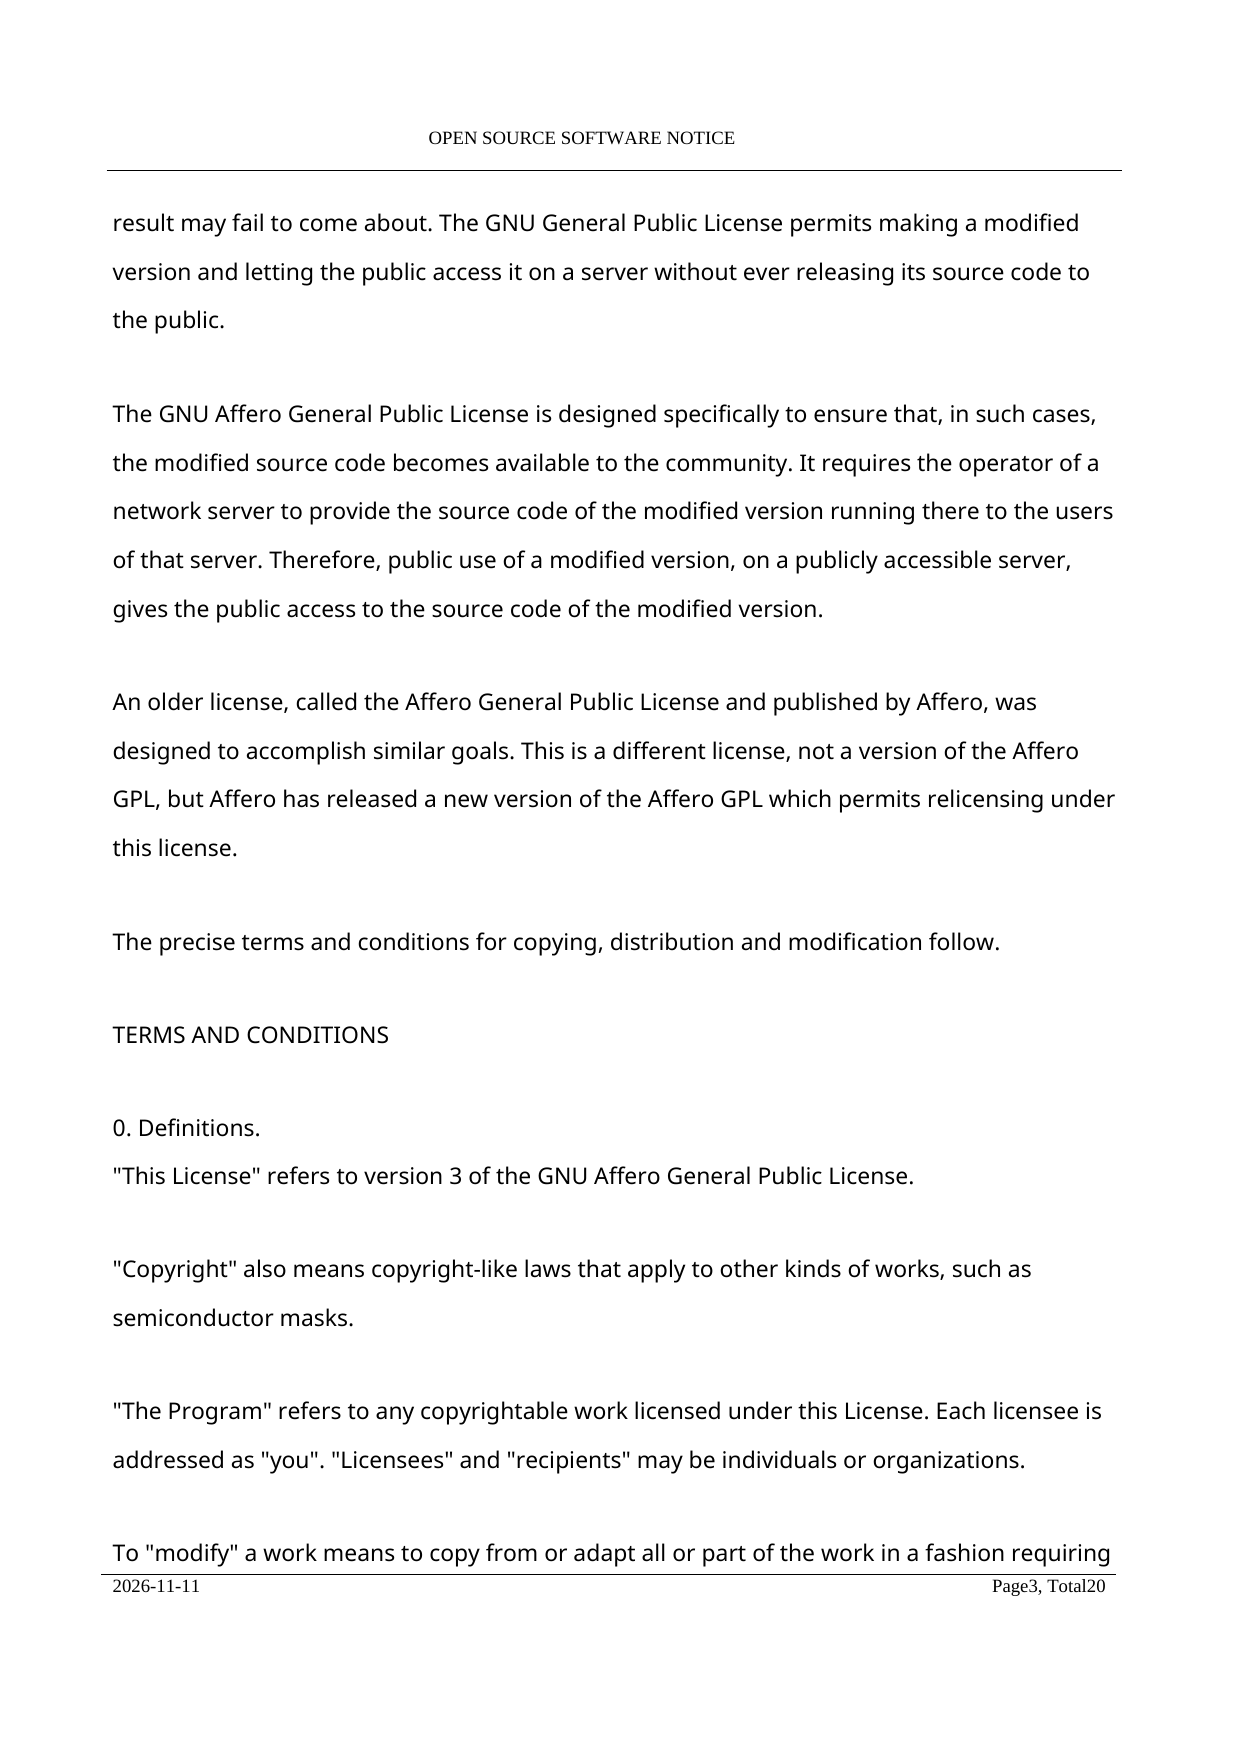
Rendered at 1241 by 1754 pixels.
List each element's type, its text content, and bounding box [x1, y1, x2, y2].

text TERMS AND CONDITIONS [112, 1018, 1128, 1051]
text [112, 206, 1128, 336]
text "The Program" refers to any copyrightable work licensed under this License. Each licensee is addressed as "you". "Licensees" and "recipients" may be individuals or organizations. [112, 1394, 1128, 1476]
text 0. Definitions. [112, 1111, 1128, 1144]
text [112, 1537, 1128, 1569]
text The GNU Affero General Public License is designed specifically to ensure that, in such cases, the modified source code becomes available to the community. It requires the operator of a network server to provide the source code of the modified version running there to the users of that server. Therefore, public use of a modified version, on a publicly accessible server, gives the public access to the source code of the modified version. [112, 397, 1128, 624]
text "This License" refers to version 3 of the GNU Affero General Public License. [112, 1159, 1128, 1192]
text "Copyright" also means copyright-like laws that apply to other kinds of works, such as semiconductor masks. [112, 1253, 1128, 1334]
text An older license, called the Affero General Public License and published by Affero, was designed to accomplish similar goals. This is a different license, not a version of the Affero GPL, but Affero has released a new version of the Affero GPL which permits relicensing under this license. [112, 685, 1128, 864]
text The precise terms and conditions for copying, distribution and modification follow. [112, 925, 1128, 957]
